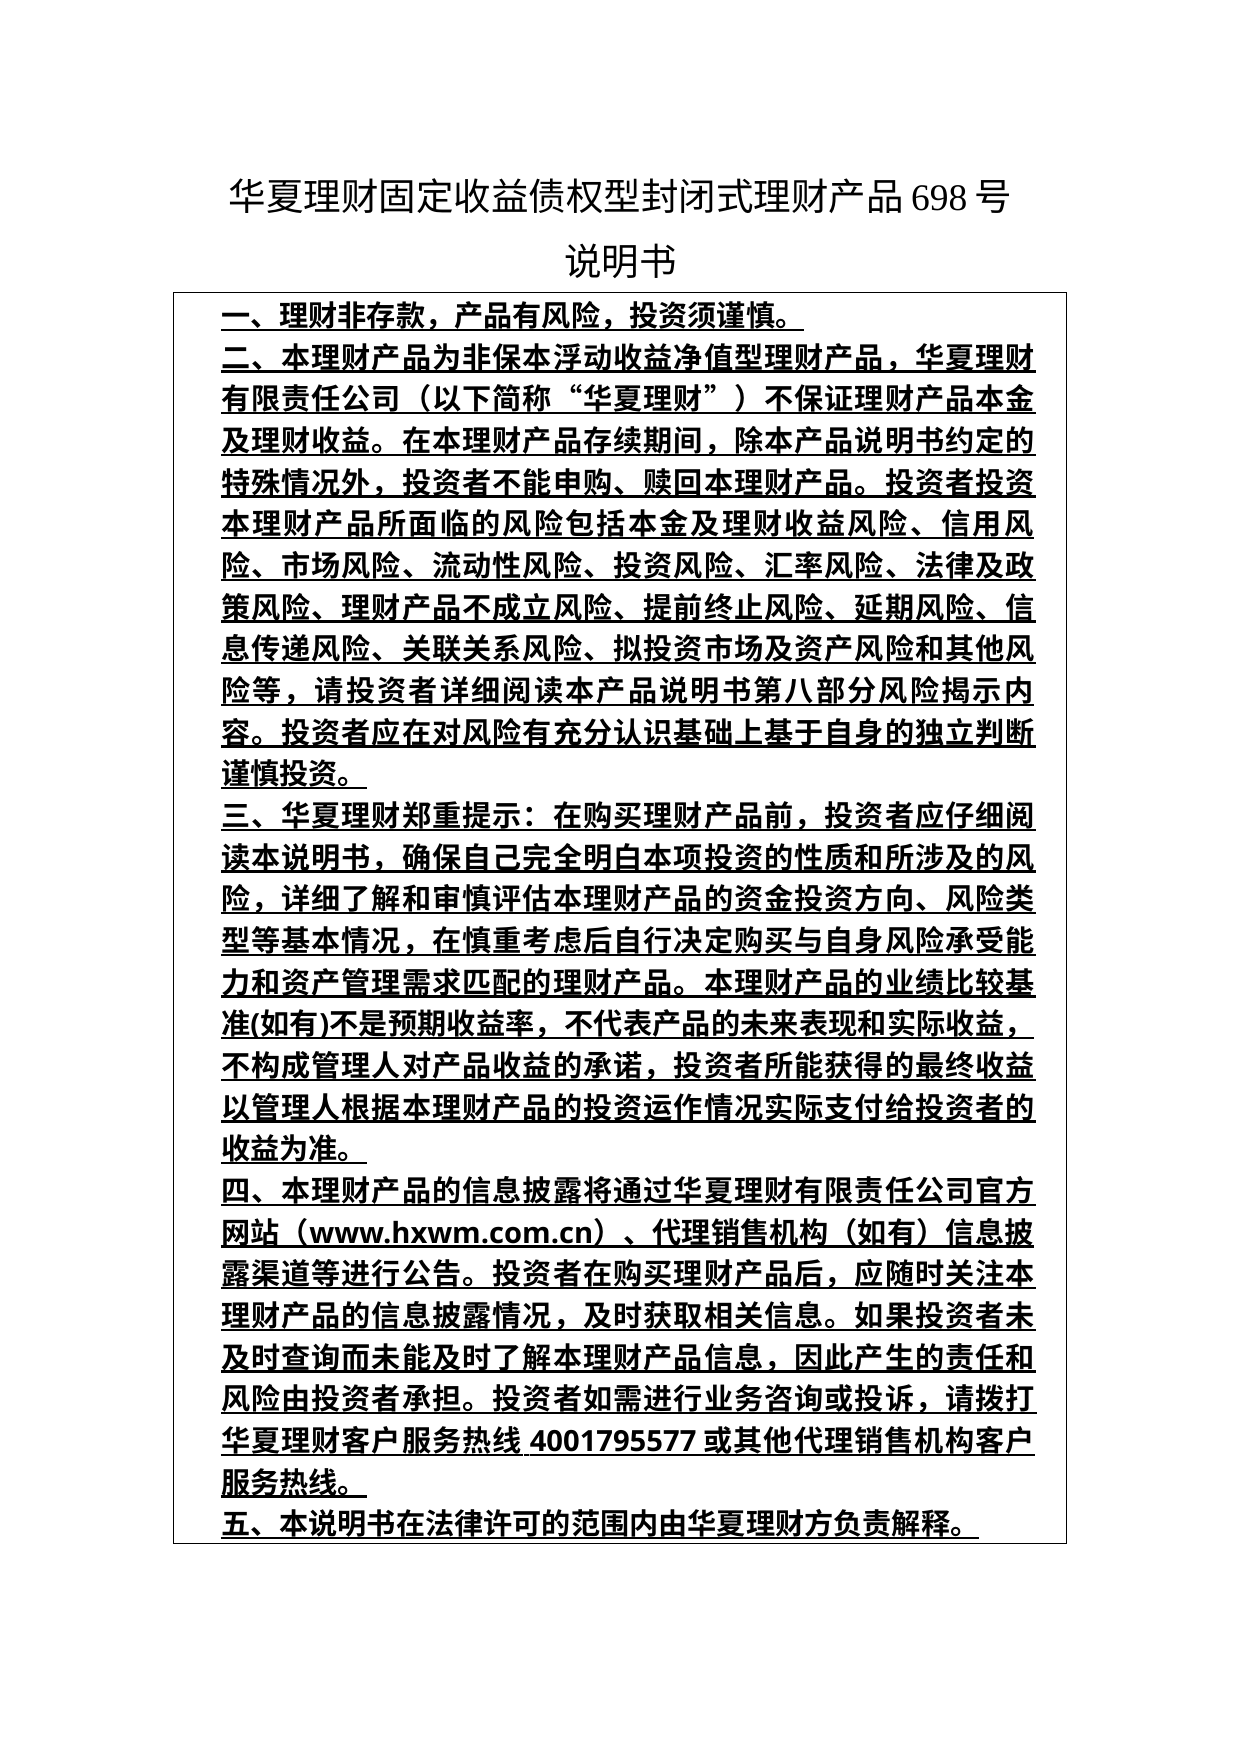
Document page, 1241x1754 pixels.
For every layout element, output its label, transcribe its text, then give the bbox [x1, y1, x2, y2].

text 华夏理财固定收益债权型封闭式理财产品698号 [187, 162, 1053, 227]
table_header 一、理财非存款，产品有风险，投资须谨慎。 二、本理财产品为非保本浮动收益净值型理财产品，华夏理财有限责任公司（以下简称“华夏理财”）不保证理财产品本金及理财收益。在本理财产品存续期间，除本产品说明书约定的特殊情况外，投资者不能申购、赎回本理财产品。投资者投资本理财产品所面临的风险包括本金及理财收益风险、信用风险、市场风险、流动性风险、投资风险、汇率风险、法律及政策风险、理财产品不成立风险、提前终止风险、延期风险、信息传递风险、关联关系风险、拟投资市场及资产风险和其他风险等，请投资者详细阅读本产品说明书第八部分风险揭示内容。投资者应在对风险有充分认识基础上基于自身的独立判断谨慎投资。 三、华夏理财郑重提示：在购买理财产品前，投资者应仔细阅读本说明书，确保自己完全明白本项投资的性质和所涉及的风险，详细了解和审慎评估本理财产品的资金投资方向、风险类型等基本情况，在慎重考虑后自行决定购买与自身风险承受能力和资产管理需求匹配的理财产品。本理财产品的业绩比较基准(如有)不是预期收益率，不代表产品的未来表现和实际收益，不构成管理人对产品收益的承诺，投资者所能获得的最终收益以管理人根据本理财产品的投资运作情况实际支付给投资者的收益为准。 四、本理财产品的信息披露将通过华夏理财有限责任公司官方网站（www.hxwm.com.cn）、代理销售机构（如有）信息披露渠道等进行公告。投资者在购买理财产品后，应随时关注本理财产品的信息披露情况，及时获取相关信息。如果投资者未及时查询而未能及时了解本理财产品信息，因此产生的责任和风险由投资者承担。投资者如需进行业务咨询或投诉，请拨打华夏理财客户服务热线4001795577或其他代理销售机构客户服务热线。 五、本说明书在法律许可的范围内由华夏理财方负责解释。 [174, 293, 1066, 1543]
text 说明书 [187, 227, 1053, 292]
